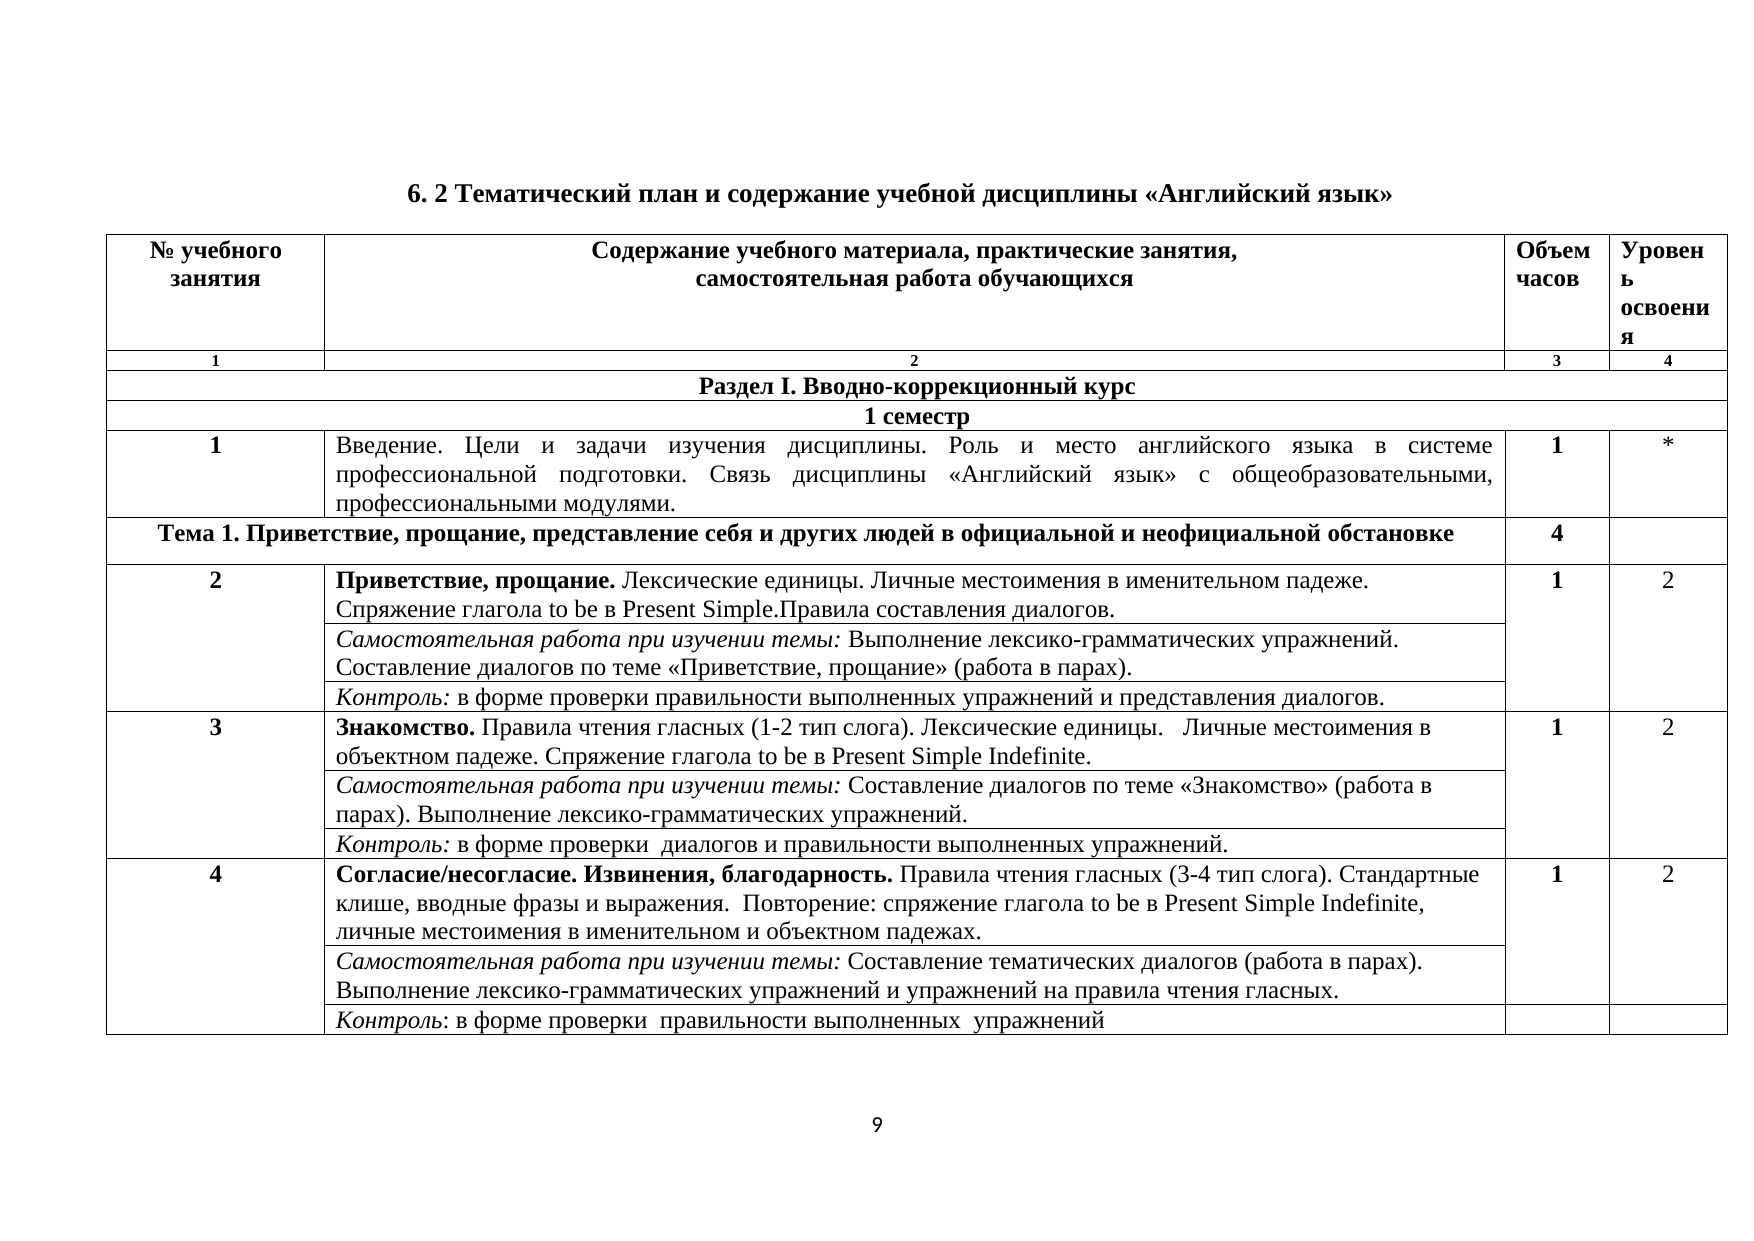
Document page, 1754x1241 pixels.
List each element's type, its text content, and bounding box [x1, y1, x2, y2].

table_cell Введение. Цели и задачи изучения дисциплины. Роль и место английского языка в системе профессиональной подготовки. Связь дисциплины «Английский язык» с общеобразовательными, профессиональными модулями. [325, 431, 1505, 517]
table_cell 1 [107, 431, 324, 517]
table_cell 1 семестр [107, 401, 1727, 429]
table_header Содержание учебного материала, практические занятия, самостоятельная работа обучающихся [325, 235, 1504, 350]
table_cell 1 [1506, 431, 1609, 517]
table_cell Самостоятельная работа при изучении темы: Составление тематических диалогов (работа в парах). Выполнение лексико-грамматических упражнений и упражнений на правила чтения гласных. [325, 946, 1505, 1004]
table_cell [1610, 518, 1727, 564]
table_cell 4 [1506, 518, 1609, 564]
table_cell Знакомство. Правила чтения гласных (1-2 тип слога). Лексические единицы. Личные местоимения в объектном падеже. Спряжение глагола to be в Present Simple Indefinite. [325, 712, 1505, 769]
table_header № учебного занятия [107, 235, 324, 350]
table_cell 1 [107, 351, 324, 370]
table_header Объем часов [1505, 235, 1609, 350]
table_cell Контроль: в форме проверки диалогов и правильности выполненных упражнений. [325, 829, 1505, 858]
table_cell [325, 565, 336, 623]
table_cell 2 [107, 565, 324, 711]
table_cell 2 [1610, 859, 1727, 1004]
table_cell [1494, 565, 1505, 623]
table_cell 4 [107, 859, 324, 1033]
table_cell 3 [1505, 351, 1609, 370]
table_cell Самостоятельная работа при изучении темы: Выполнение лексико-грамматических упражнений. Составление диалогов по теме «Приветствие, прощание» (работа в парах). [325, 624, 1505, 681]
table_cell 2 [1610, 565, 1727, 711]
table_cell Согласие/несогласие. Извинения, благодарность. Правила чтения гласных (3-4 тип слога). Стандартные клише, вводные фразы и выражения. Повторение: спряжение глагола to be в Present Simple Indefinite, личные местоимения в именительном и объектном падежах. [325, 859, 1505, 945]
table_cell Контроль: в форме проверки правильности выполненных упражнений [325, 1005, 1505, 1033]
table_cell Самостоятельная работа при изучении темы: Составление диалогов по теме «Знакомство» (работа в парах). Выполнение лексико-грамматических упражнений. [325, 771, 1505, 828]
table_cell 4 [1610, 351, 1727, 370]
table_cell 1 [1506, 712, 1609, 858]
table_cell Контроль: в форме проверки правильности выполненных упражнений и представления диалогов. [325, 682, 1505, 711]
table_header Уровень освоения [1610, 235, 1727, 350]
table_cell * [1610, 431, 1727, 517]
table_cell [1506, 1005, 1609, 1033]
table_cell 1 [1506, 859, 1609, 1004]
table_cell 2 [1610, 712, 1727, 858]
table_cell 2 [325, 351, 1504, 370]
text 6. 2 Тематический план и содержание учебной дисциплины «Английский язык» [118, 177, 1683, 208]
table_cell Раздел I. Вводно-коррекционный курс [107, 371, 1727, 400]
table_cell [1610, 1005, 1727, 1033]
table_cell 1 [1506, 565, 1609, 711]
table_cell 3 [107, 712, 324, 858]
table_cell Тема 1. Приветствие, прощание, представление себя и других людей в официальной и неофициальной обстановке [107, 518, 1505, 564]
